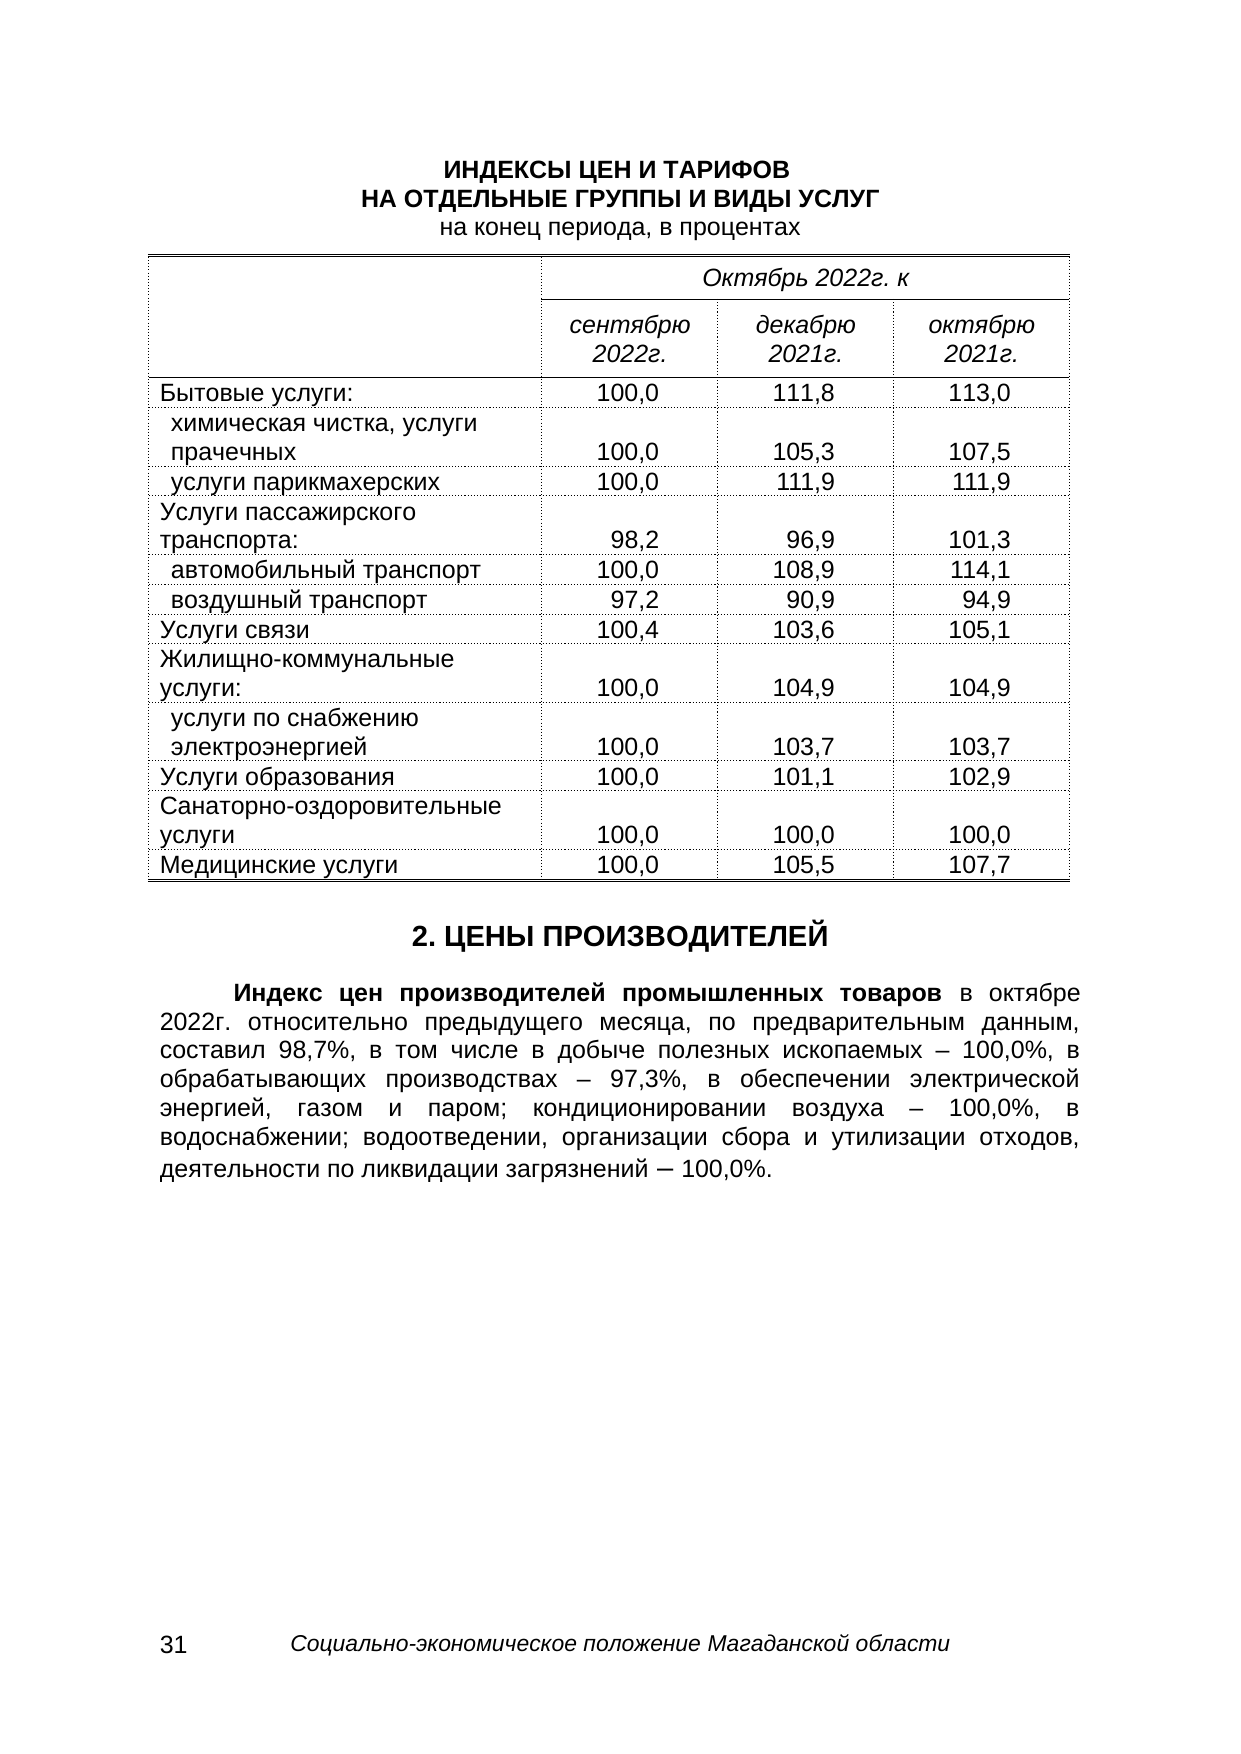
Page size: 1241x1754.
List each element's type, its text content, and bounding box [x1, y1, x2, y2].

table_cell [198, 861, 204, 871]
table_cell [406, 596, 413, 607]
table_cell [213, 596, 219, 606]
subtitle 2. ЦЕНЫ ПРОИЗВОДИТЕЛЕЙ [159, 919, 1081, 953]
text на конец периода, в процентах [159, 212, 1081, 241]
text ИНДЕКСЫ ЦЕН И ТАРИФОВ НА ОТДЕЛЬНЫЕ ГРУППЫ И ВИДЫ УСЛУГ [159, 155, 1081, 212]
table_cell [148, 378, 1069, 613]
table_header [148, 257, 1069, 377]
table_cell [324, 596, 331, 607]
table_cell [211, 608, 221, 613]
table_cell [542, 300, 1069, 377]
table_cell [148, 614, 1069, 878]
text Индекс цен производителей промышленных товаров в октябре 2022г. относительно предыдущего месяца, по предварительным данным, составил 98,7%, в том числе в добыче полезных ископаемых – 100,0%, в обрабатывающих производствах – 97,3%, в обеспечении электрической энергией, газом и паром; кондиционировании воздуха – 100,0%, в водоснабжении; водоотведении, организации сбора и утилизации отходов, деятельности по ликвидации загрязнений – 100,0%. [159, 978, 1081, 1184]
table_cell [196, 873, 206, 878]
